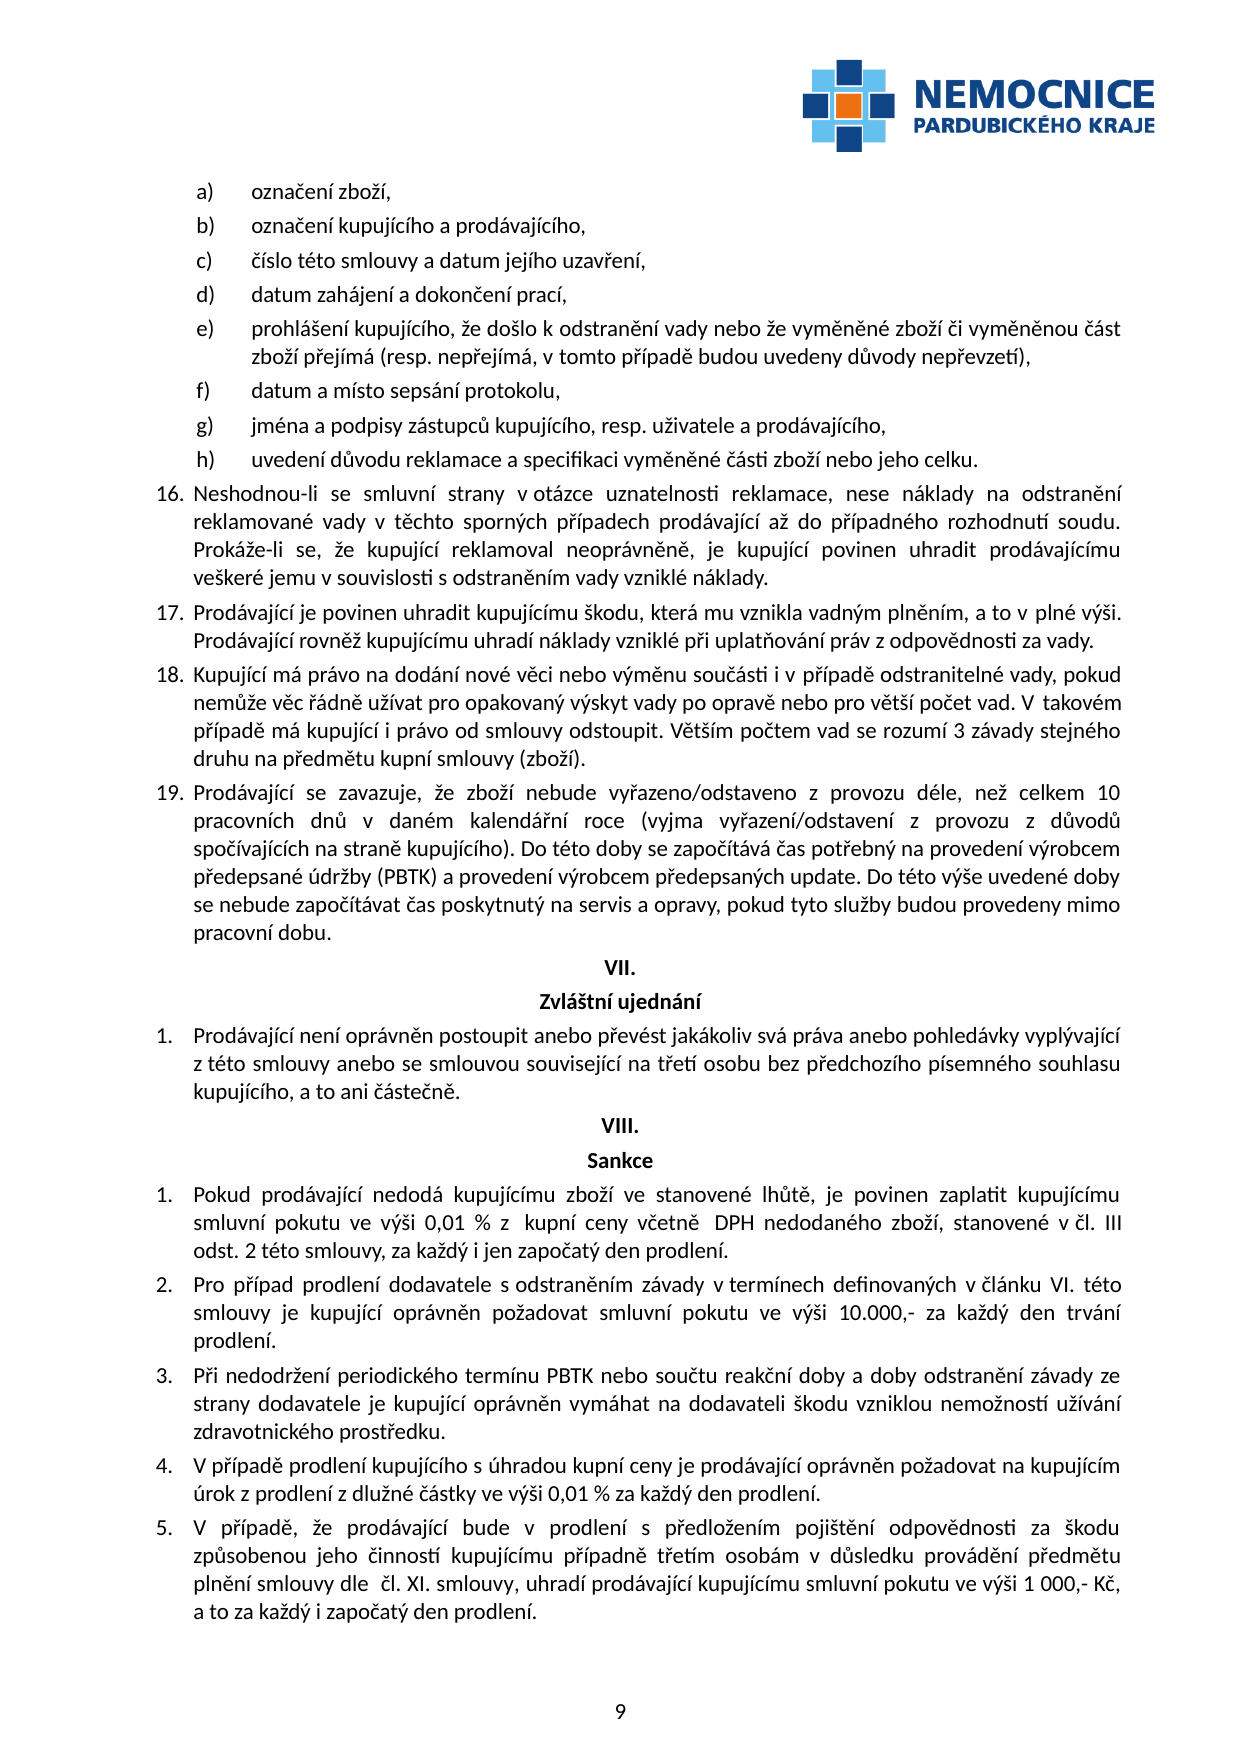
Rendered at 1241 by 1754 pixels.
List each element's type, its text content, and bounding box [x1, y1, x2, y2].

picture [801, 58, 1155, 153]
text VII. [118, 953, 1122, 981]
list datum a místo sepsání protokolu, [196, 377, 1122, 404]
list označení zboží, [196, 177, 1122, 205]
list datum zahájení a dokončení prací, [196, 280, 1122, 308]
list Pokud prodávající nedodá kupujícímu zboží ve stanovené lhůtě, je povinen zaplatit kupujícímu smluvní pokutu ve výši 0,01 % z kupní ceny včetně DPH nedodaného zboží, stanovené v čl. III odst. 2 této smlouvy, za každý i jen započatý den prodlení. [156, 1180, 1122, 1264]
text Sankce [118, 1146, 1122, 1174]
list Neshodnou-li se smluvní strany v otázce uznatelnosti reklamace, nese náklady na odstranění reklamované vady v těchto sporných případech prodávající až do případného rozhodnutí soudu. Prokáže-li se, že kupující reklamoval neoprávněně, je kupující povinen uhradit prodávajícímu veškeré jemu v souvislosti s odstraněním vady vzniklé náklady. [156, 479, 1122, 591]
text VIII. [118, 1112, 1122, 1139]
list V případě prodlení kupujícího s úhradou kupní ceny je prodávající oprávněn požadovat na kupujícím úrok z prodlení z dlužné částky ve výši 0,01 % za každý den prodlení. [156, 1451, 1122, 1507]
list jména a podpisy zástupců kupujícího, resp. uživatele a prodávajícího, [196, 411, 1122, 439]
list V případě, že prodávající bude v prodlení s předložením pojištění odpovědnosti za škodu způsobenou jeho činností kupujícímu případně třetím osobám v důsledku provádění předmětu plnění smlouvy dle čl. XI. smlouvy, uhradí prodávající kupujícímu smluvní pokutu ve výši 1 000,- Kč, a to za každý i započatý den prodlení. [156, 1513, 1122, 1625]
list Při nedodržení periodického termínu PBTK nebo součtu reakční doby a doby odstranění závady ze strany dodavatele je kupující oprávněn vymáhat na dodavateli škodu vzniklou nemožností užívání zdravotnického prostředku. [156, 1361, 1122, 1445]
list Pro případ prodlení dodavatele s odstraněním závady v termínech definovaných v článku VI. této smlouvy je kupující oprávněn požadovat smluvní pokutu ve výši 10.000,- za každý den trvání prodlení. [156, 1270, 1122, 1354]
list číslo této smlouvy a datum jejího uzavření, [196, 246, 1122, 274]
list Prodávající není oprávněn postoupit anebo převést jakákoliv svá práva anebo pohledávky vyplývající z této smlouvy anebo se smlouvou související na třetí osobu bez předchozího písemného souhlasu kupujícího, a to ani částečně. [156, 1021, 1122, 1105]
list Kupující má právo na dodání nové věci nebo výměnu součásti i v případě odstranitelné vady, pokud nemůže věc řádně užívat pro opakovaný výskyt vady po opravě nebo pro větší počet vad. V takovém případě má kupující i právo od smlouvy odstoupit. Větším počtem vad se rozumí 3 závady stejného druhu na předmětu kupní smlouvy (zboží). [156, 660, 1122, 772]
list označení kupujícího a prodávajícího, [196, 211, 1122, 239]
text Zvláštní ujednání [118, 987, 1122, 1015]
list Prodávající je povinen uhradit kupujícímu škodu, která mu vznikla vadným plněním, a to v plné výši. Prodávající rovněž kupujícímu uhradí náklady vzniklé při uplatňování práv z odpovědnosti za vady. [156, 598, 1122, 654]
list Prodávající se zavazuje, že zboží nebude vyřazeno/odstaveno z provozu déle, než celkem 10 pracovních dnů v daném kalendářní roce (vyjma vyřazení/odstavení z provozu z důvodů spočívajících na straně kupujícího). Do této doby se započítává čas potřebný na provedení výrobcem předepsané údržby (PBTK) a provedení výrobcem předepsaných update. Do této výše uvedené doby se nebude započítávat čas poskytnutý na servis a opravy, pokud tyto služby budou provedeny mimo pracovní dobu. [156, 778, 1122, 946]
list prohlášení kupujícího, že došlo k odstranění vady nebo že vyměněné zboží či vyměněnou část zboží přejímá (resp. nepřejímá, v tomto případě budou uvedeny důvody nepřevzetí), [196, 314, 1122, 370]
list uvedení důvodu reklamace a specifikaci vyměněné části zboží nebo jeho celku. [196, 445, 1122, 473]
